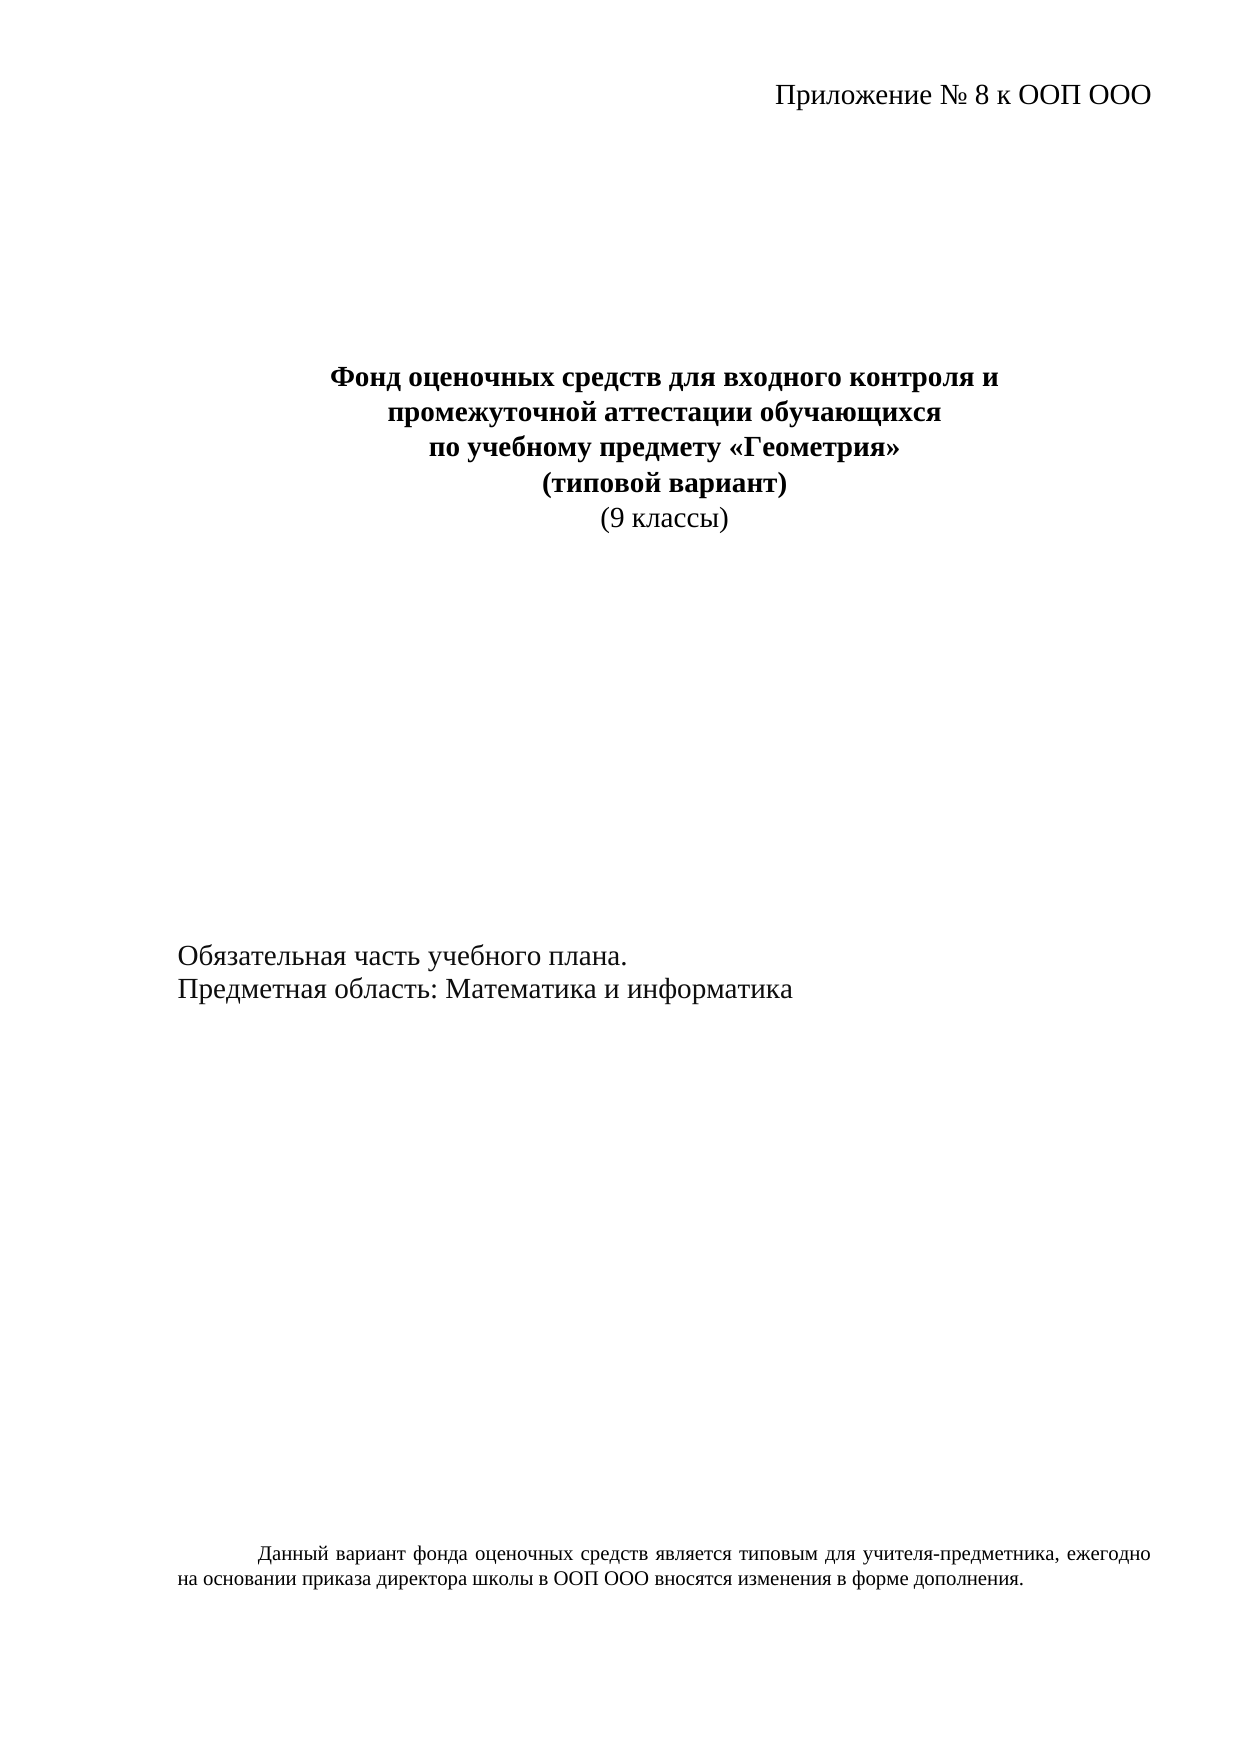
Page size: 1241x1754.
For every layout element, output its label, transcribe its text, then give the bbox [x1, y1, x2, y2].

text Предметная область: Математика и информатика [177, 971, 1152, 1005]
text промежуточной аттестации обучающихся [177, 394, 1152, 428]
text Фонд оценочных средств для входного контроля и [177, 359, 1152, 393]
text по учебному предмету «Геометрия» [177, 429, 1152, 463]
text (9 классы) [177, 500, 1152, 533]
text Приложение № 8 к ООП ООО [177, 77, 1152, 111]
text Обязательная часть учебного плана. [177, 938, 1152, 971]
text (типовой вариант) [177, 465, 1152, 498]
text Данный вариант фонда оценочных средств является типовым для учителя-предметника, ежегодно на основании приказа директора школы в ООП ООО вносятся изменения в форме дополнения. [177, 1541, 1152, 1589]
